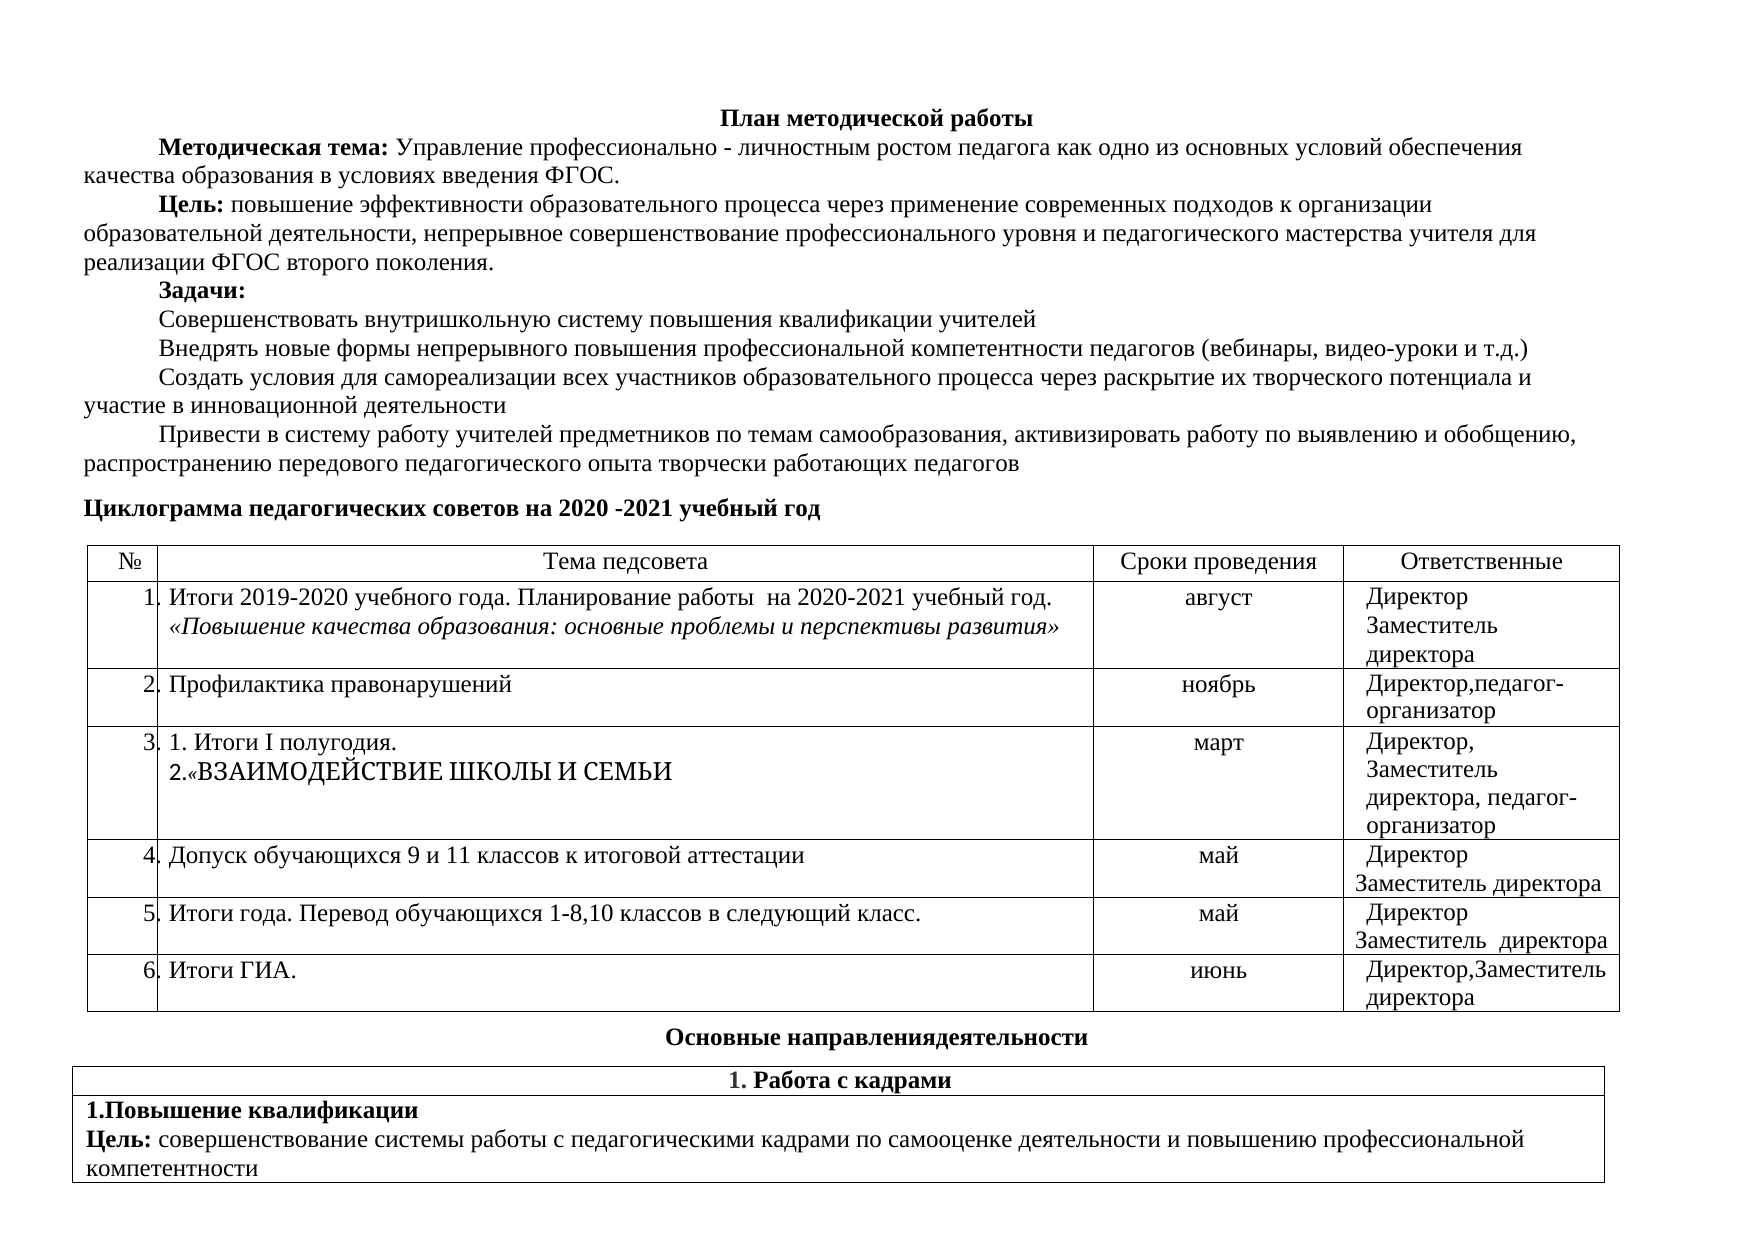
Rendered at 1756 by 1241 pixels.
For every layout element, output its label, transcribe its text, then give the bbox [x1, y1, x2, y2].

table_header № [88, 546, 157, 581]
table_cell Итоги ГИА. [158, 955, 1093, 1011]
list Циклограмма педагогических советов на 2020 -2021 учебный год [0, 493, 1707, 521]
table_cell Директор Заместитель директора [1344, 898, 1619, 954]
text Цель: повышение эффективности образовательного процесса через применение современных подходов к организации образовательной деятельности, непрерывное совершенствование профессионального уровня и педагогического мастерства учителя для реализации ФГОС второго поколения. [83, 189, 1539, 275]
table_cell Допуск обучающихся 9 и 11 классов к итоговой аттестации [158, 840, 1093, 897]
table_header Тема педсовета [158, 546, 1093, 581]
text Создать условия для самореализации всех участников образовательного процесса через раскрытие их творческого потенциала и участие в инновационной деятельности [83, 362, 1534, 419]
text Внедрять новые формы непрерывного повышения профессиональной компетентности педагогов (вебинары, видео-уроки и т.д.) [158, 333, 1707, 362]
table_cell август [1094, 582, 1343, 668]
table_cell [88, 955, 157, 1011]
table_cell июнь [1094, 955, 1343, 1011]
table_cell Итоги года. Перевод обучающихся 1-8,10 классов в следующий класс. [158, 898, 1093, 954]
table_cell Профилактика правонарушений [158, 669, 1093, 726]
table_cell [88, 669, 157, 726]
table_header Сроки проведения [1094, 546, 1343, 581]
table_cell Итоги 2019-2020 учебного года. Планирование работы на 2020-2021 учебный год. «Повышение качества образования: основные проблемы и перспективы развития» [158, 582, 1093, 668]
table_header Ответственные [1344, 546, 1619, 581]
table_cell Директор,педагог-организатор [1344, 669, 1619, 726]
table_cell [88, 582, 157, 668]
table_cell май [1094, 898, 1343, 954]
table_cell [88, 840, 157, 897]
table_cell Директор Заместитель директора [1344, 582, 1619, 668]
table_cell май [1094, 840, 1343, 897]
table_cell 1. Итоги I полугодия. 2.«ВЗАИМОДЕЙСТВИЕ ШКОЛЫ И СЕМЬИ [158, 727, 1093, 839]
text План методической работы [46, 103, 1707, 132]
text Основные направлениядеятельности [46, 1022, 1707, 1050]
text Задачи: [158, 276, 1707, 304]
table_cell Директор Заместитель директора [1344, 840, 1619, 897]
table_cell Директор,Заместитель директора [1344, 955, 1619, 1011]
table_cell [88, 727, 157, 839]
text Методическая тема: Управление профессионально - личностным ростом педагога как одно из основных условий обеспечения качества образования в условиях введения ФГОС. [83, 132, 1525, 189]
text Привести в систему работу учителей предметников по темам самообразования, активизировать работу по выявлению и обобщению, распространению передового педагогического опыта творчески работающих педагогов [83, 419, 1579, 477]
table_header 1. Работа с кадрами [73, 1067, 1604, 1095]
table_cell ноябрь [1094, 669, 1343, 726]
table_cell Директор, Заместитель директора, педагог-организатор [1344, 727, 1619, 839]
text Совершенствовать внутришкольную систему повышения квалификации учителей [158, 304, 1707, 333]
table_cell [88, 898, 157, 954]
table_cell март [1094, 727, 1343, 839]
table_cell 1.Повышение квалификации Цель: совершенствование системы работы с педагогическими кадрами по самооценке деятельности и повышению профессиональной компетентности [73, 1096, 1604, 1182]
